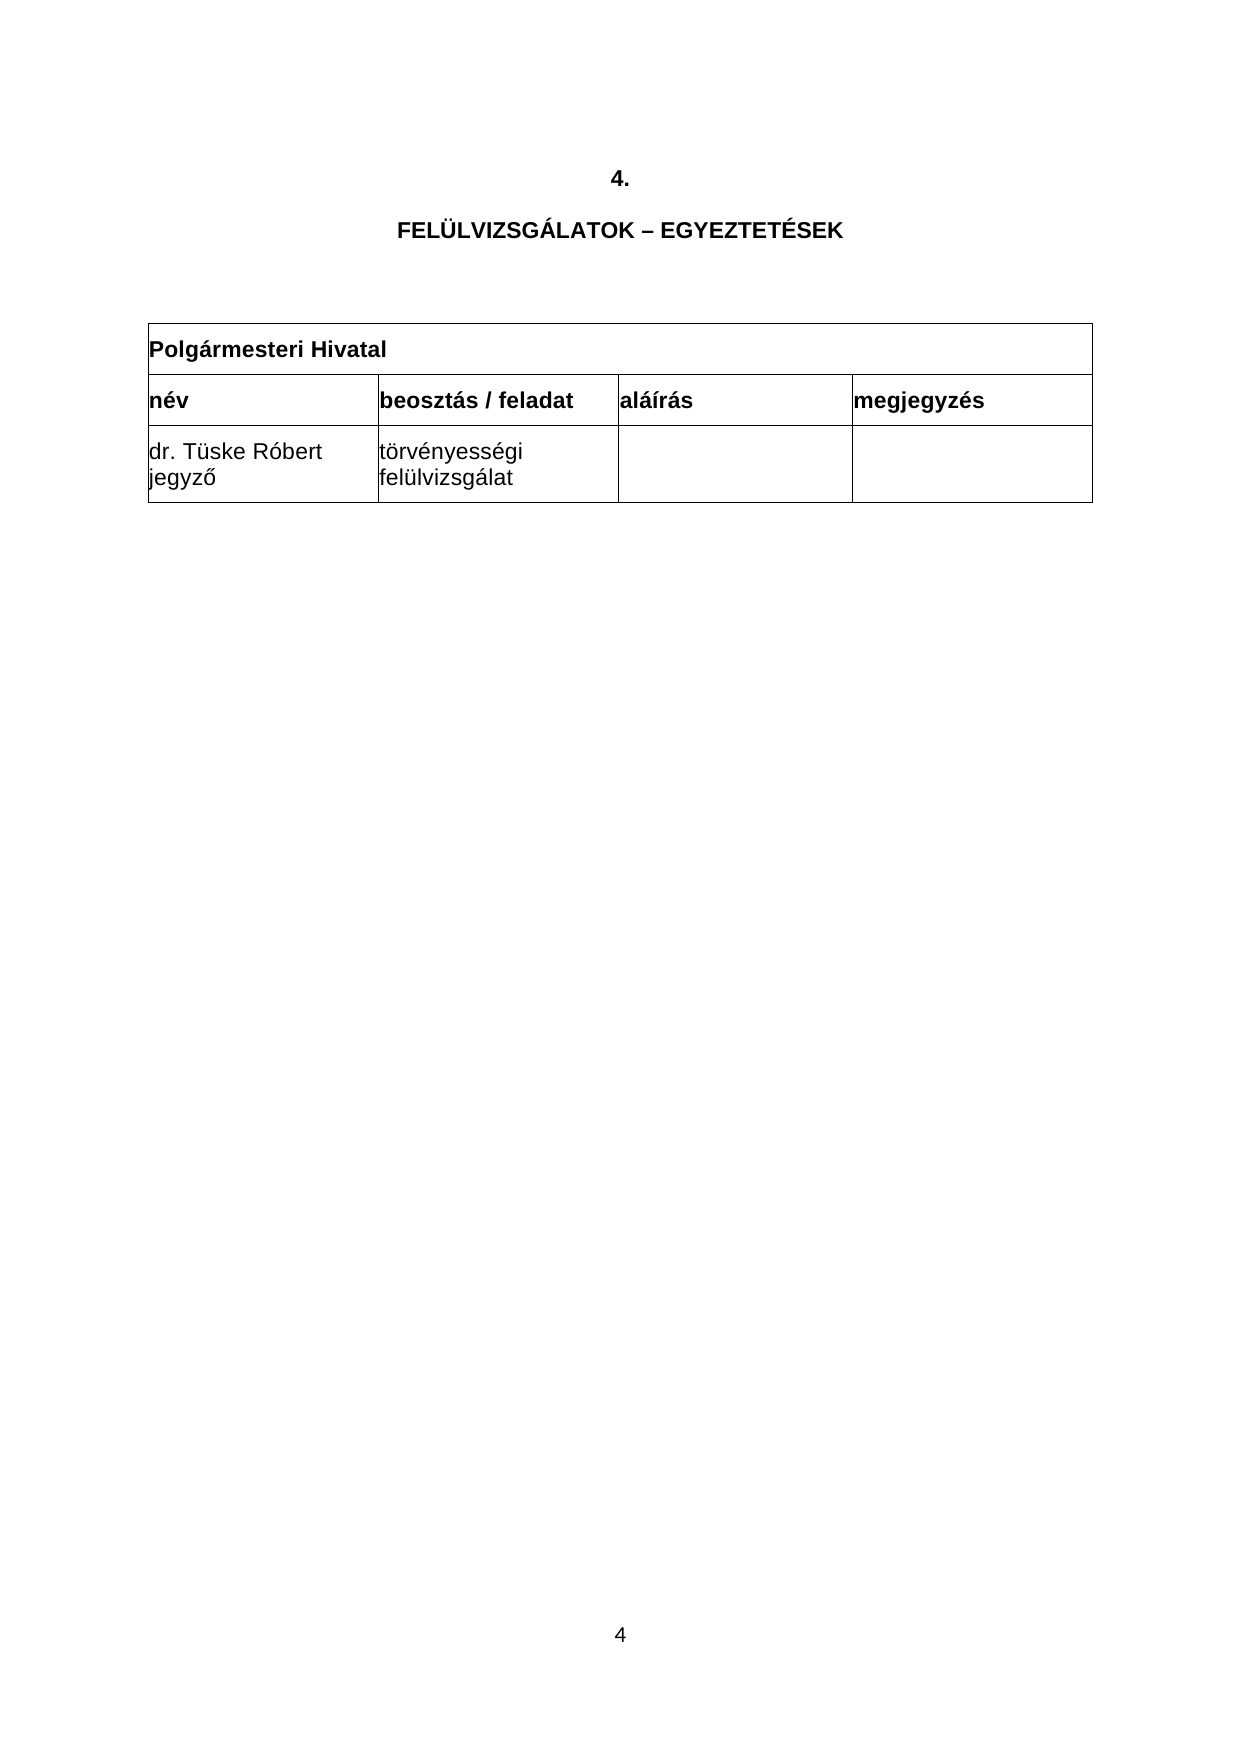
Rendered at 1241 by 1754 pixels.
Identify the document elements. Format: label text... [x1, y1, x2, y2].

table_cell aláírás [619, 375, 852, 425]
table_cell megjegyzés [853, 375, 1092, 425]
table_cell név [149, 375, 378, 425]
table_cell törvényességi felülvizsgálat [379, 426, 618, 502]
table_cell beosztás / feladat [379, 375, 618, 425]
text 4. [148, 165, 1093, 191]
text FELÜLVIZSGÁLATOK – EGYEZTETÉSEK [148, 217, 1093, 244]
table_cell [853, 426, 1092, 502]
table_cell [619, 426, 852, 502]
table_cell dr. Tüske Róbert jegyző [149, 426, 378, 502]
table_header Polgármesteri Hivatal [149, 324, 1092, 374]
